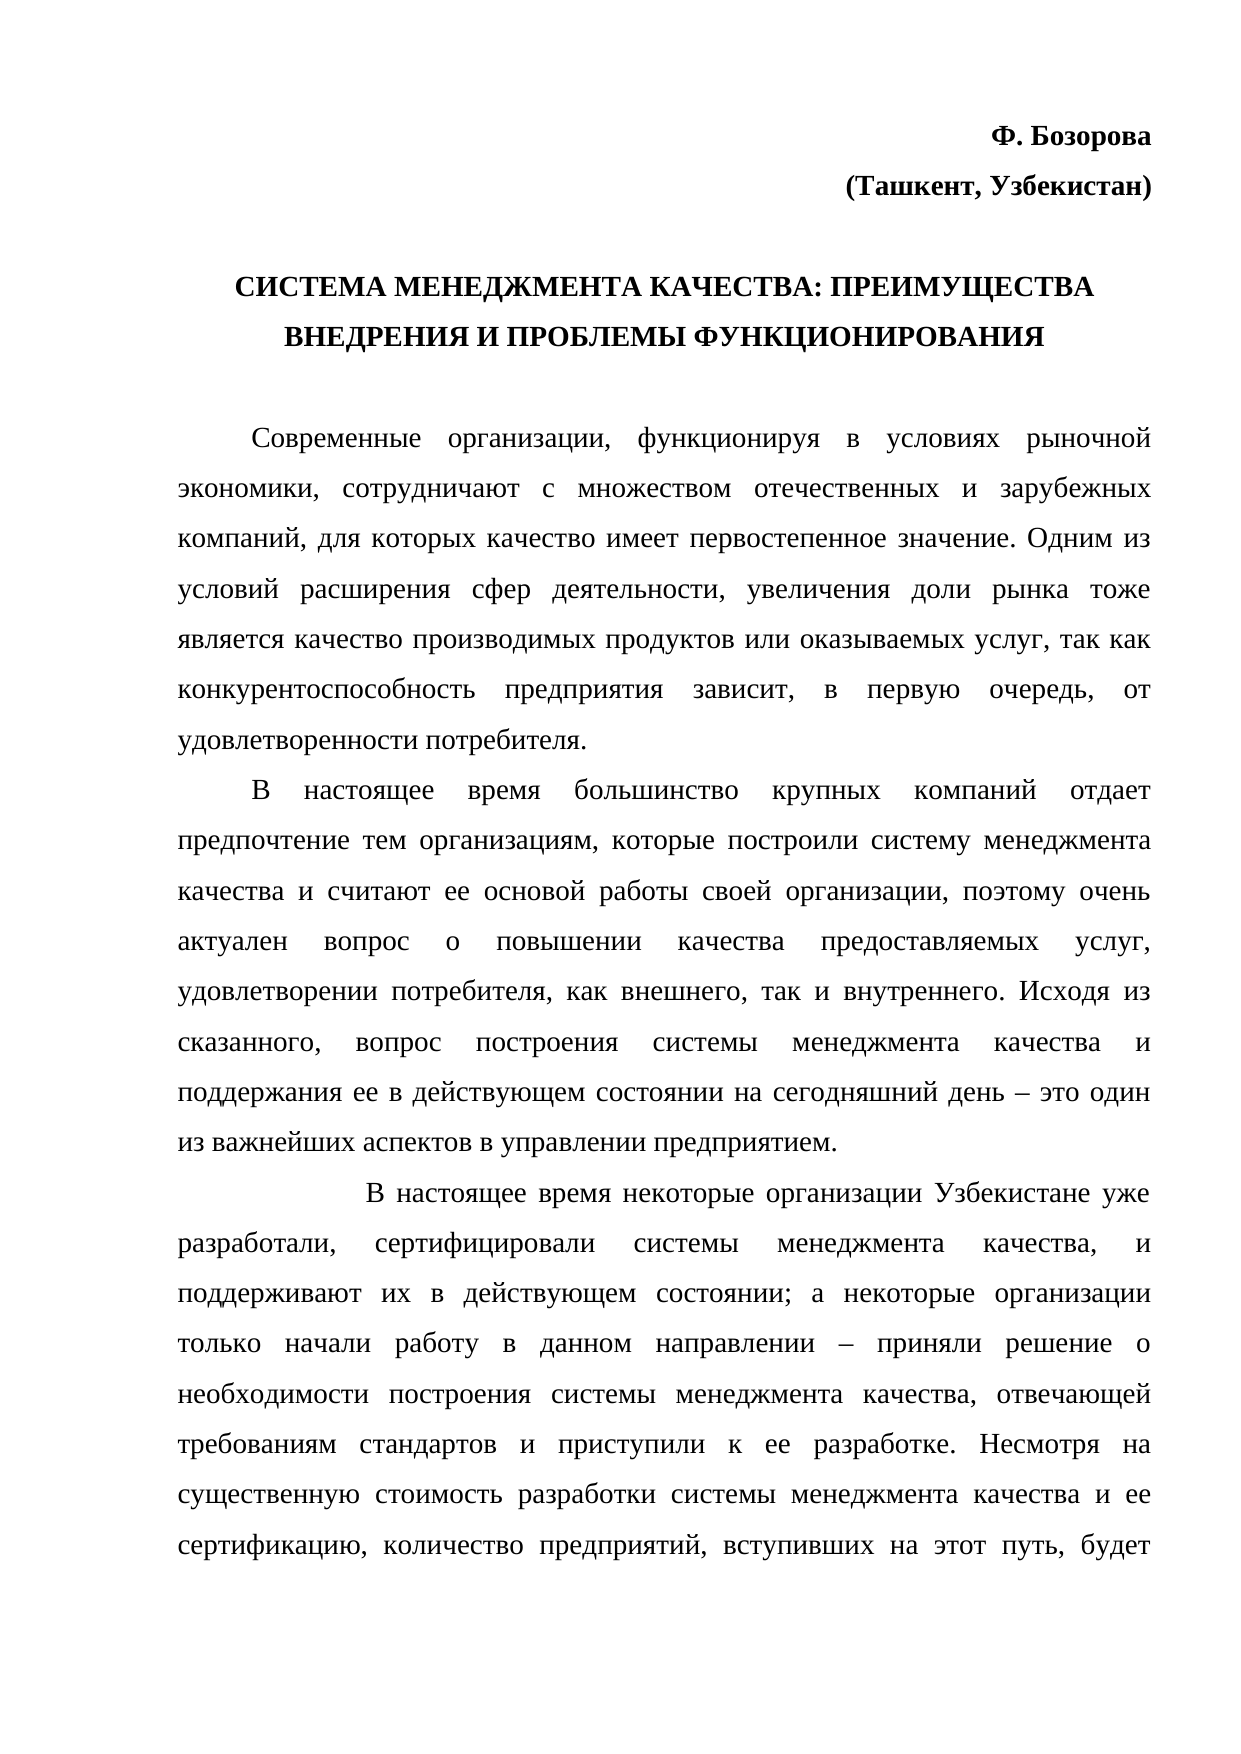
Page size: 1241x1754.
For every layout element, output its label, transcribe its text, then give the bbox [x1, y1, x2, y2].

text СИСТЕМА МЕНЕДЖМЕНТА КАЧЕСТВА: ПРЕИМУЩЕСТВА ВНЕДРЕНИЯ И ПРОБЛЕМЫ ФУНКЦИОНИРОВАНИЯ [177, 269, 1152, 353]
text (Ташкент, Узбекистан) [177, 168, 1152, 202]
text Современные организации, функционируя в условиях рыночной экономики, сотрудничают с множеством отечественных и зарубежных компаний, для которых качество имеет первостепенное значение. Одним из условий расширения сфер деятельности, увеличения доли рынка тоже является качество производимых продуктов или оказываемых услуг, так как конкурентоспособность предприятия зависит, в первую очередь, от удовлетворенности потребителя. [177, 420, 1152, 755]
text В настоящее время большинство крупных компаний отдает предпочтение тем организациям, которые построили систему менеджмента качества и считают ее основой работы своей организации, поэтому очень актуален вопрос о повышении качества предоставляемых услуг, удовлетворении потребителя, как внешнего, так и внутреннего. Исходя из сказанного, вопрос построения системы менеджмента качества и поддержания ее в действующем состоянии на сегодняшний день – это один из важнейших аспектов в управлении предприятием. [177, 772, 1152, 1158]
text Ф. Бозорова [177, 118, 1152, 152]
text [177, 1175, 1152, 1560]
